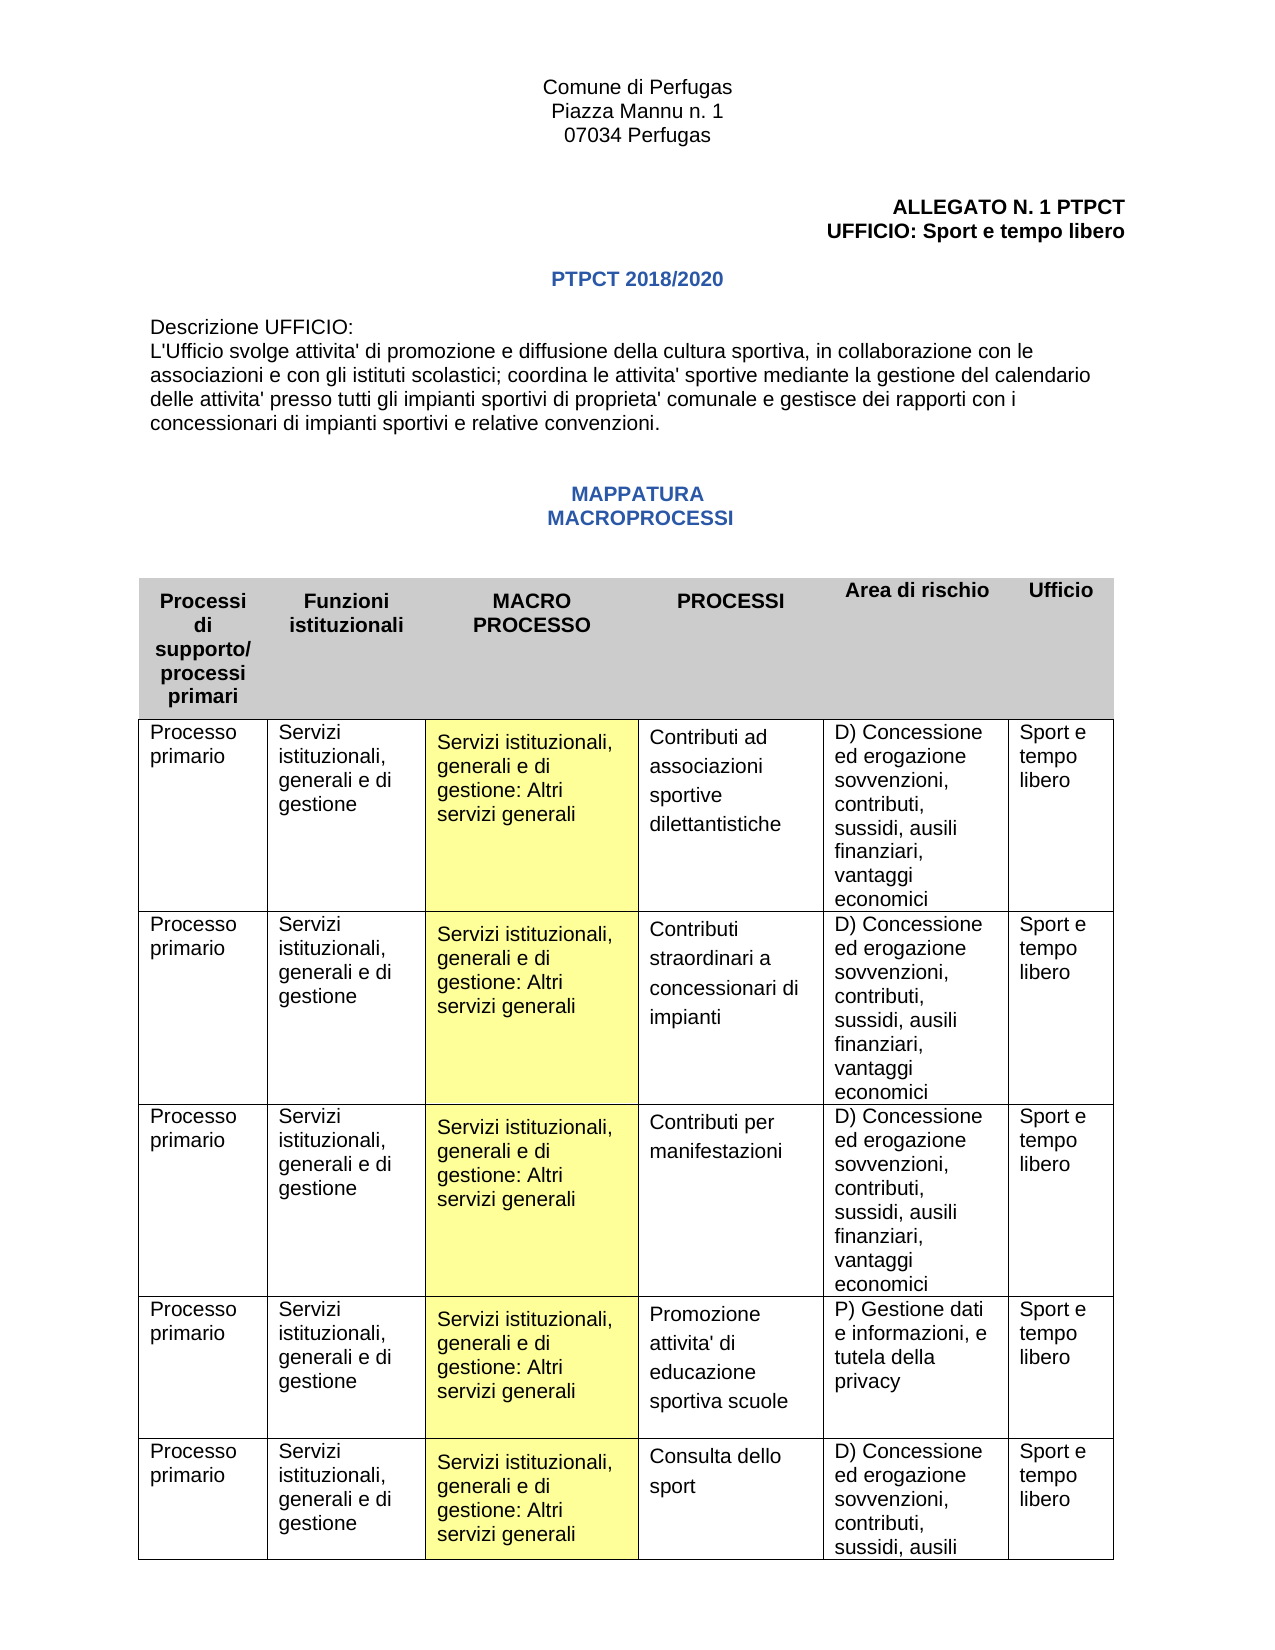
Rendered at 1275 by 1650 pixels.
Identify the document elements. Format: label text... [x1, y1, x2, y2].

text UFFICIO: Sport e tempo libero [150, 219, 1125, 243]
table_cell Servizi istituzionali, generali e di gestione: Altri servizi generali [426, 1105, 638, 1296]
table_cell Sport e tempo libero [1009, 720, 1113, 911]
text Comune di Perfugas [150, 75, 1125, 99]
table_cell D) Concessione ed erogazione sovvenzioni, contributi, sussidi, ausili finanziari, vantaggi economici [824, 1105, 1008, 1296]
table_cell Processo primario [139, 1439, 267, 1559]
text L'Ufficio svolge attivita' di promozione e diffusione della cultura sportiva, in collaborazione con le associazioni e con gli istituti scolastici; coordina le attivita' sportive mediante la gestione del calendario delle attivita' presso tutti gli impianti sportivi di proprieta' comunale e gestisce dei rapporti con i concessionari di impianti sportivi e relative convenzioni. [150, 338, 1125, 434]
table_cell Contributi per manifestazioni [639, 1105, 823, 1296]
text ALLEGATO N. 1 PTPCT [150, 195, 1125, 219]
table_cell Servizi istituzionali, generali e di gestione: Altri servizi generali [426, 912, 638, 1103]
table_cell D) Concessione ed erogazione sovvenzioni, contributi, sussidi, ausili finanziari, vantaggi economici [824, 912, 1008, 1103]
text Descrizione UFFICIO: [150, 314, 1125, 338]
table_cell Processo primario [139, 720, 267, 911]
text MAPPATURA [150, 482, 1125, 506]
table_cell Sport e tempo libero [1009, 1105, 1113, 1296]
table_cell Processo primario [139, 912, 267, 1103]
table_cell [268, 1439, 425, 1559]
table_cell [426, 1439, 638, 1559]
table_cell Contributi ad associazioni sportive dilettantistiche [639, 720, 823, 911]
table_cell Servizi istituzionali, generali e di gestione [268, 912, 425, 1103]
table_cell Servizi istituzionali, generali e di gestione: Altri servizi generali [426, 1297, 638, 1438]
table_cell Servizi istituzionali, generali e di gestione [268, 720, 425, 911]
table_cell Promozione attivita' di educazione sportiva scuole [639, 1297, 823, 1438]
table_cell Servizi istituzionali, generali e di gestione [268, 1105, 425, 1296]
text MACROPROCESSI [150, 506, 1125, 530]
table_cell Processo primario [139, 1105, 267, 1296]
table_header Area di rischio [823, 578, 1008, 719]
table_header PROCESSI [638, 578, 823, 719]
table_cell Servizi istituzionali, generali e di gestione [268, 1297, 425, 1438]
text Piazza Mannu n. 1 [150, 99, 1125, 123]
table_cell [824, 1439, 1008, 1559]
table_cell Sport e tempo libero [1009, 1297, 1113, 1438]
table_header Funzioni istituzionali [267, 578, 426, 719]
table_cell P) Gestione dati e informazioni, e tutela della privacy [824, 1297, 1008, 1438]
table_header MACRO PROCESSO [426, 578, 638, 719]
table_header Ufficio [1008, 578, 1114, 719]
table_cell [1009, 1439, 1113, 1559]
text 07034 Perfugas [150, 123, 1125, 147]
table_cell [639, 1439, 823, 1559]
table_cell D) Concessione ed erogazione sovvenzioni, contributi, sussidi, ausili finanziari, vantaggi economici [824, 720, 1008, 911]
table_cell Sport e tempo libero [1009, 912, 1113, 1103]
text PTPCT 2018/2020 [150, 267, 1125, 291]
table_cell Processo primario [139, 1297, 267, 1438]
table_cell Servizi istituzionali, generali e di gestione: Altri servizi generali [426, 720, 638, 911]
table_header Processi di supporto/processi primari [139, 578, 267, 719]
table_cell Contributi straordinari a concessionari di impianti [639, 912, 823, 1103]
